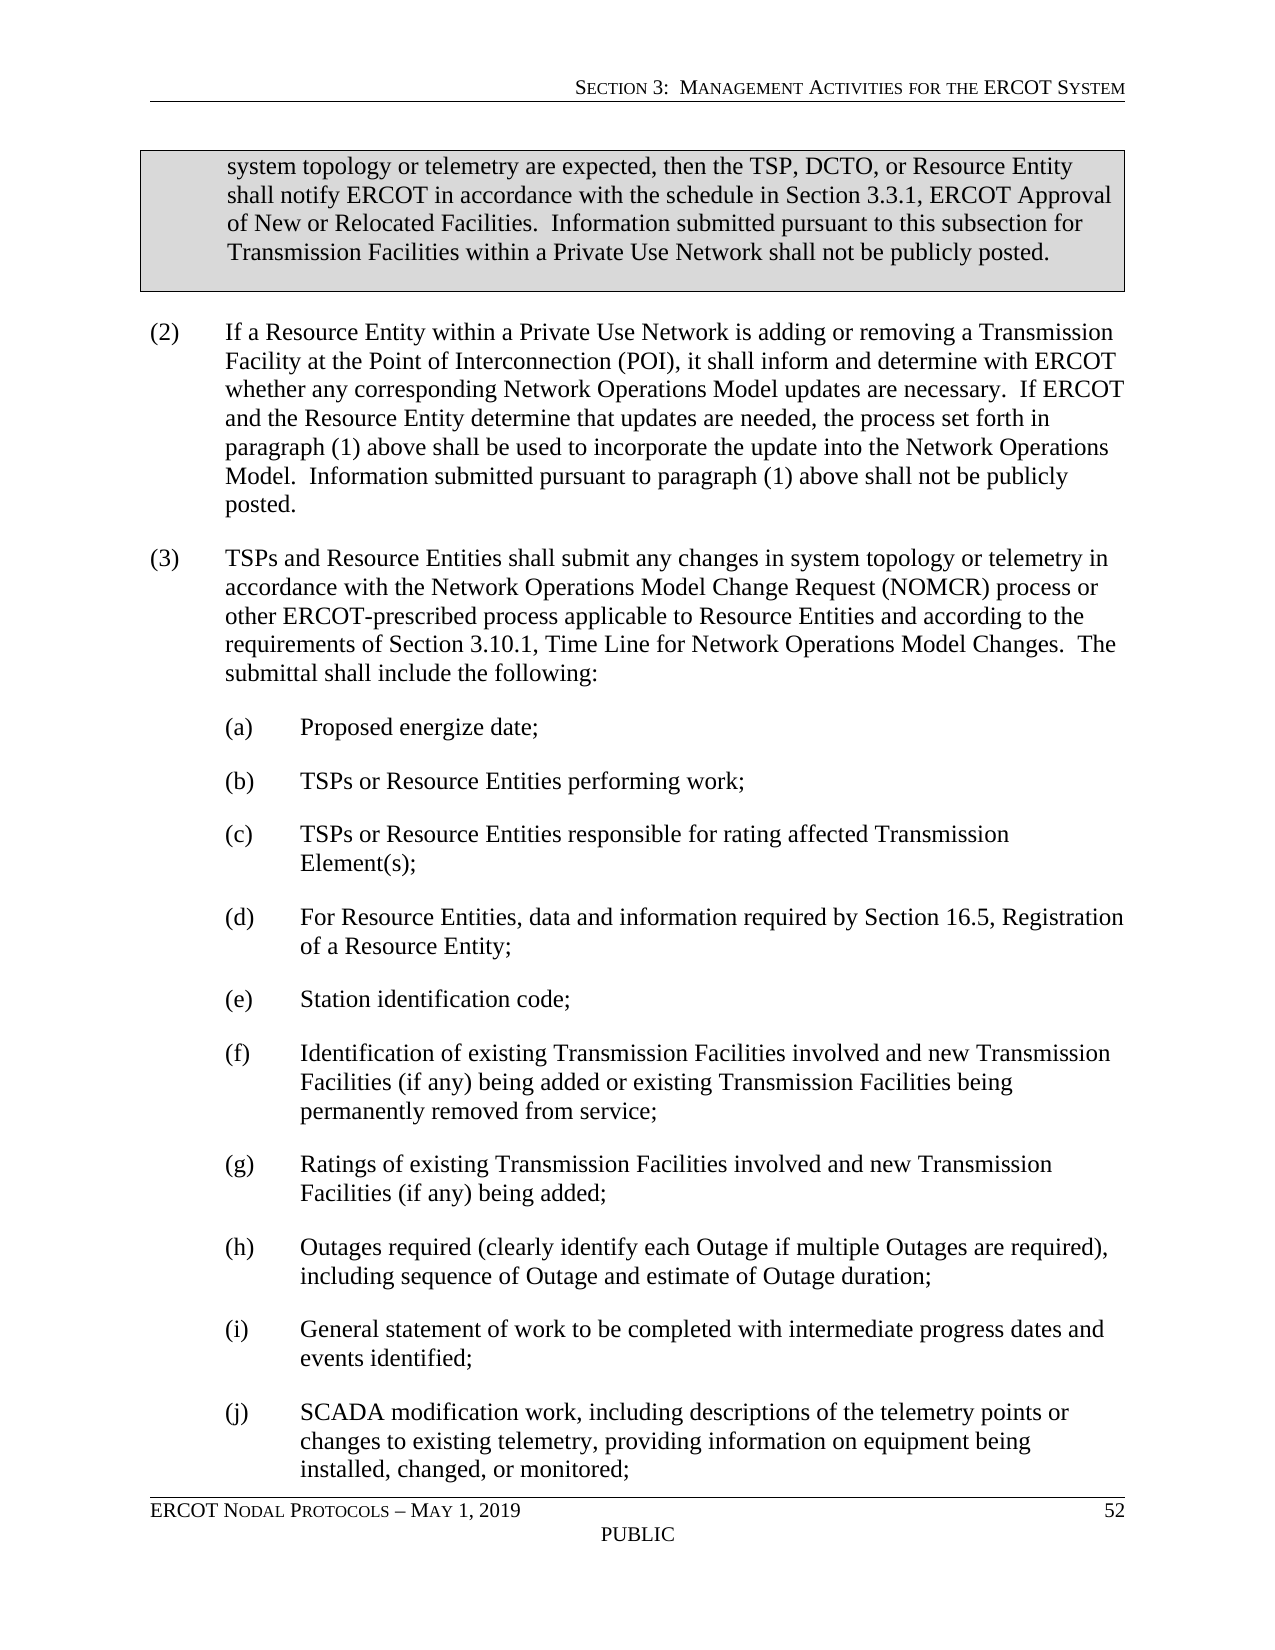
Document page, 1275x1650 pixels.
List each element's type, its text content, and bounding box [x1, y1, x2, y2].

list (h) Outages required (clearly identify each Outage if multiple Outages are required), including sequence of Outage and estimate of Outage duration; [225, 1232, 1125, 1289]
list (i) General statement of work to be completed with intermediate progress dates and events identified; [225, 1314, 1125, 1372]
text (3) TSPs and Resource Entities shall submit any changes in system topology or telemetry in accordance with the Network Operations Model Change Request (NOMCR) process or other ERCOT-prescribed process applicable to Resource Entities and according to the requirements of Section 3.10.1, Time Line for Network Operations Model Changes. The submittal shall include the following: [150, 543, 1125, 687]
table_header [141, 151, 1124, 291]
list (j) SCADA modification work, including descriptions of the telemetry points or changes to existing telemetry, providing information on equipment being installed, changed, or monitored; [225, 1397, 1125, 1483]
text (2) If a Resource Entity within a Private Use Network is adding or removing a Transmission Facility at the Point of Interconnection (POI), it shall inform and determine with ERCOT whether any corresponding Network Operations Model updates are necessary. If ERCOT and the Resource Entity determine that updates are needed, the process set forth in paragraph (1) above shall be used to incorporate the update into the Network Operations Model. Information submitted pursuant to paragraph (1) above shall not be publicly posted. [150, 317, 1125, 518]
list (f) Identification of existing Transmission Facilities involved and new Transmission Facilities (if any) being added or existing Transmission Facilities being permanently removed from service; [225, 1038, 1125, 1124]
list (b) TSPs or Resource Entities performing work; [225, 766, 1125, 794]
list (c) TSPs or Resource Entities responsible for rating affected Transmission Element(s); [225, 819, 1125, 877]
list (a) Proposed energize date; [225, 712, 1125, 741]
list (g) Ratings of existing Transmission Facilities involved and new Transmission Facilities (if any) being added; [225, 1149, 1125, 1207]
list (d) For Resource Entities, data and information required by Section 16.5, Registration of a Resource Entity; [225, 902, 1125, 959]
list (e) Station identification code; [225, 984, 1125, 1013]
